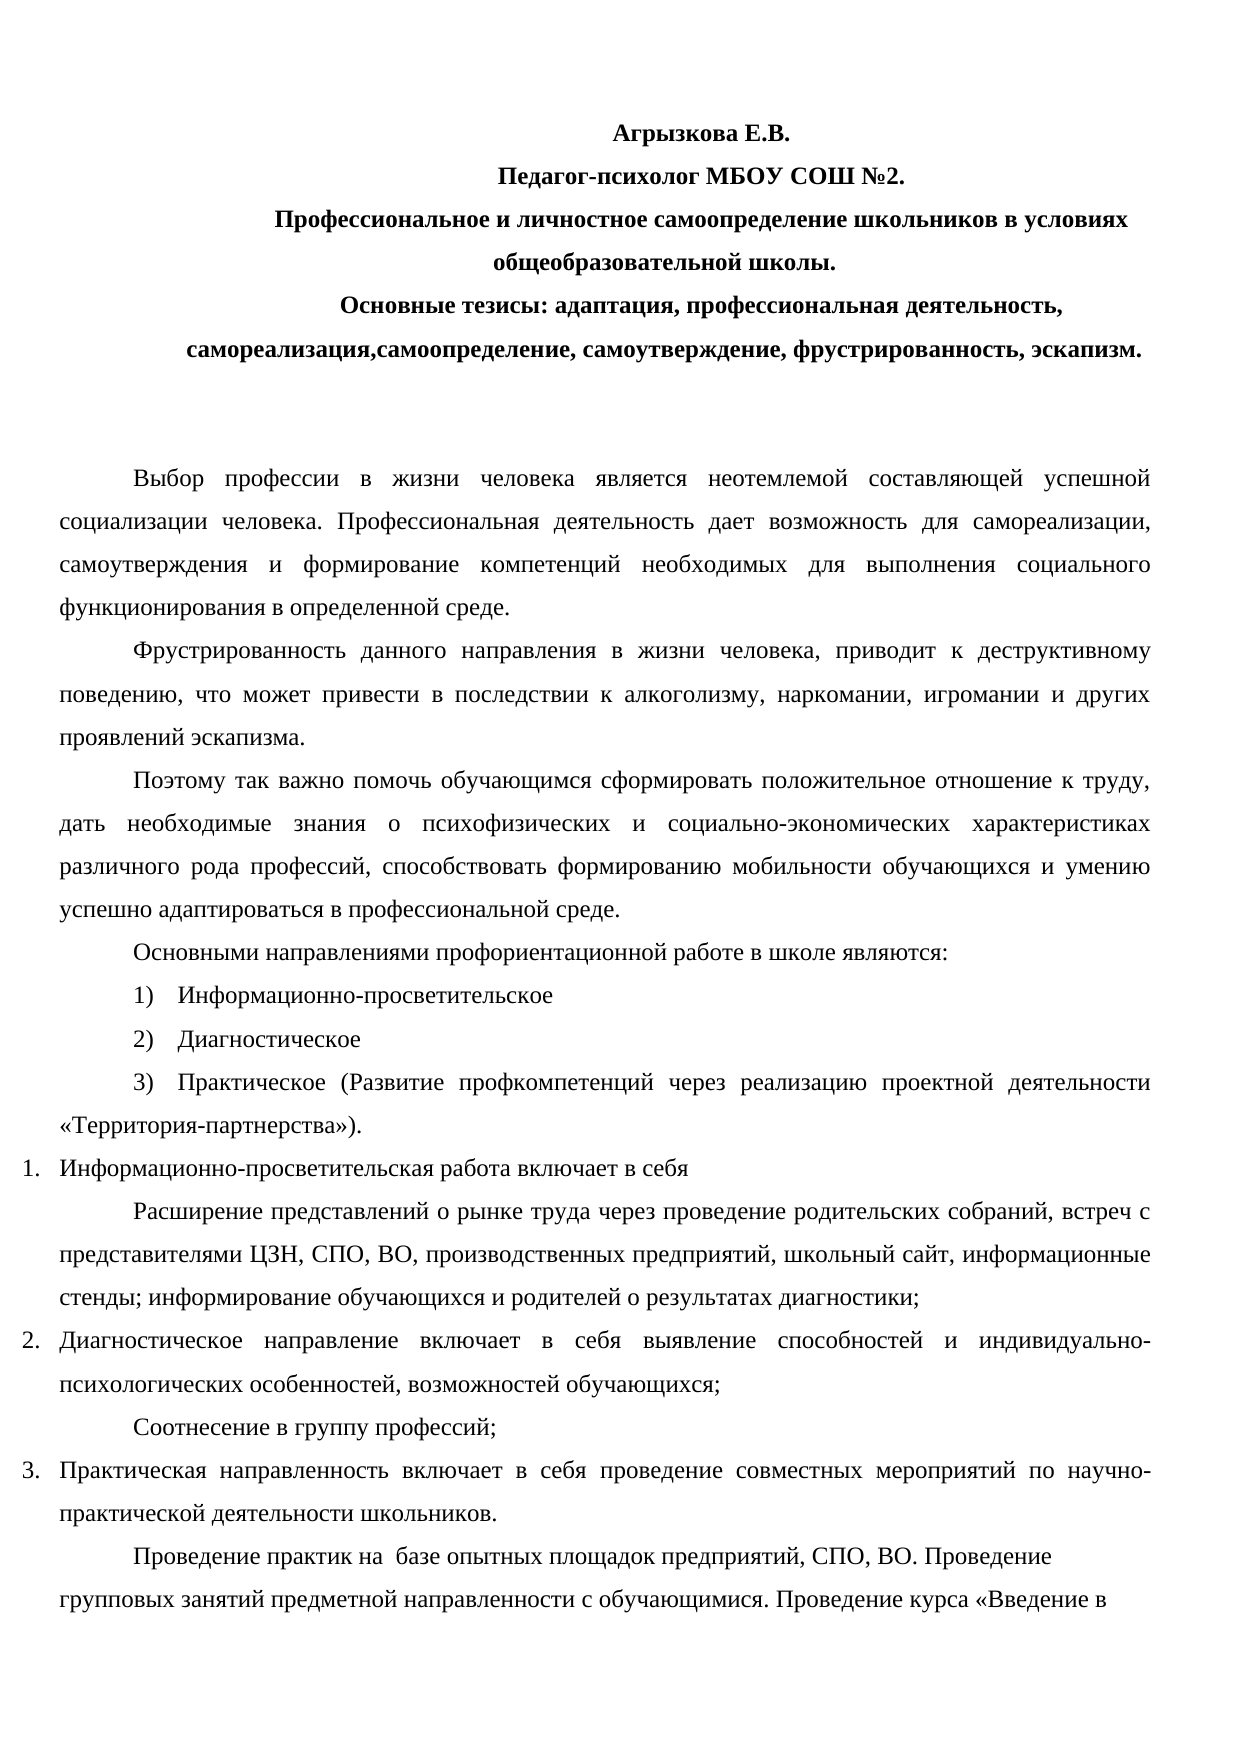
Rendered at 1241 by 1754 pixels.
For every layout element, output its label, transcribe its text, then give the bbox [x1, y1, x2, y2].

text Основные тезисы: адаптация, профессиональная деятельность, самореализация,самоопределение, самоутверждение, фрустрированность, эскапизм. [177, 291, 1152, 362]
list Диагностическое [59, 1024, 1152, 1052]
list Практическое (Развитие профкомпетенций через реализацию проектной деятельности «Территория-партнерства»). [59, 1067, 1152, 1139]
text Профессиональное и личностное самоопределение школьников в условиях общеобразовательной школы. [177, 204, 1152, 276]
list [59, 1541, 1152, 1613]
list Диагностическое направление включает в себя выявление способностей и индивидуально-психологических особенностей, возможностей обучающихся; [22, 1326, 1152, 1397]
list Информационно-просветительская работа включает в себя [22, 1153, 1152, 1182]
text Поэтому так важно помочь обучающимся сформировать положительное отношение к труду, дать необходимые знания о психофизических и социально-экономических характеристиках различного рода профессий, способствовать формированию мобильности обучающихся и умению успешно адаптироваться в профессиональной среде. [59, 765, 1152, 923]
list Соотнесение в группу профессий; [59, 1412, 1152, 1441]
list Практическая направленность включает в себя проведение совместных мероприятий по научно-практической деятельности школьников. [22, 1455, 1152, 1527]
text Расширение представлений о рынке труда через проведение родительских собраний, встреч с представителями ЦЗН, СПО, ВО, производственных предприятий, школьный сайт, информационные стенды; информирование обучающихся и родителей о результатах диагностики; [59, 1196, 1152, 1311]
list Информационно-просветительское [59, 981, 1152, 1009]
text Выбор профессии в жизни человека является неотемлемой составляющей успешной социализации человека. Профессиональная деятельность дает возможность для самореализации, самоутверждения и формирование компетенций необходимых для выполнения социального функционирования в определенной среде. [59, 463, 1152, 621]
text Фрустрированность данного направления в жизни человека, приводит к деструктивному поведению, что может привести в последствии к алкоголизму, наркомании, игромании и других проявлений эскапизма. [59, 636, 1152, 751]
text Педагог-психолог МБОУ СОШ №2. [177, 161, 1152, 190]
text Основными направлениями профориентационной работе в школе являются: [59, 937, 1152, 966]
text Агрызкова Е.В. [177, 118, 1152, 147]
